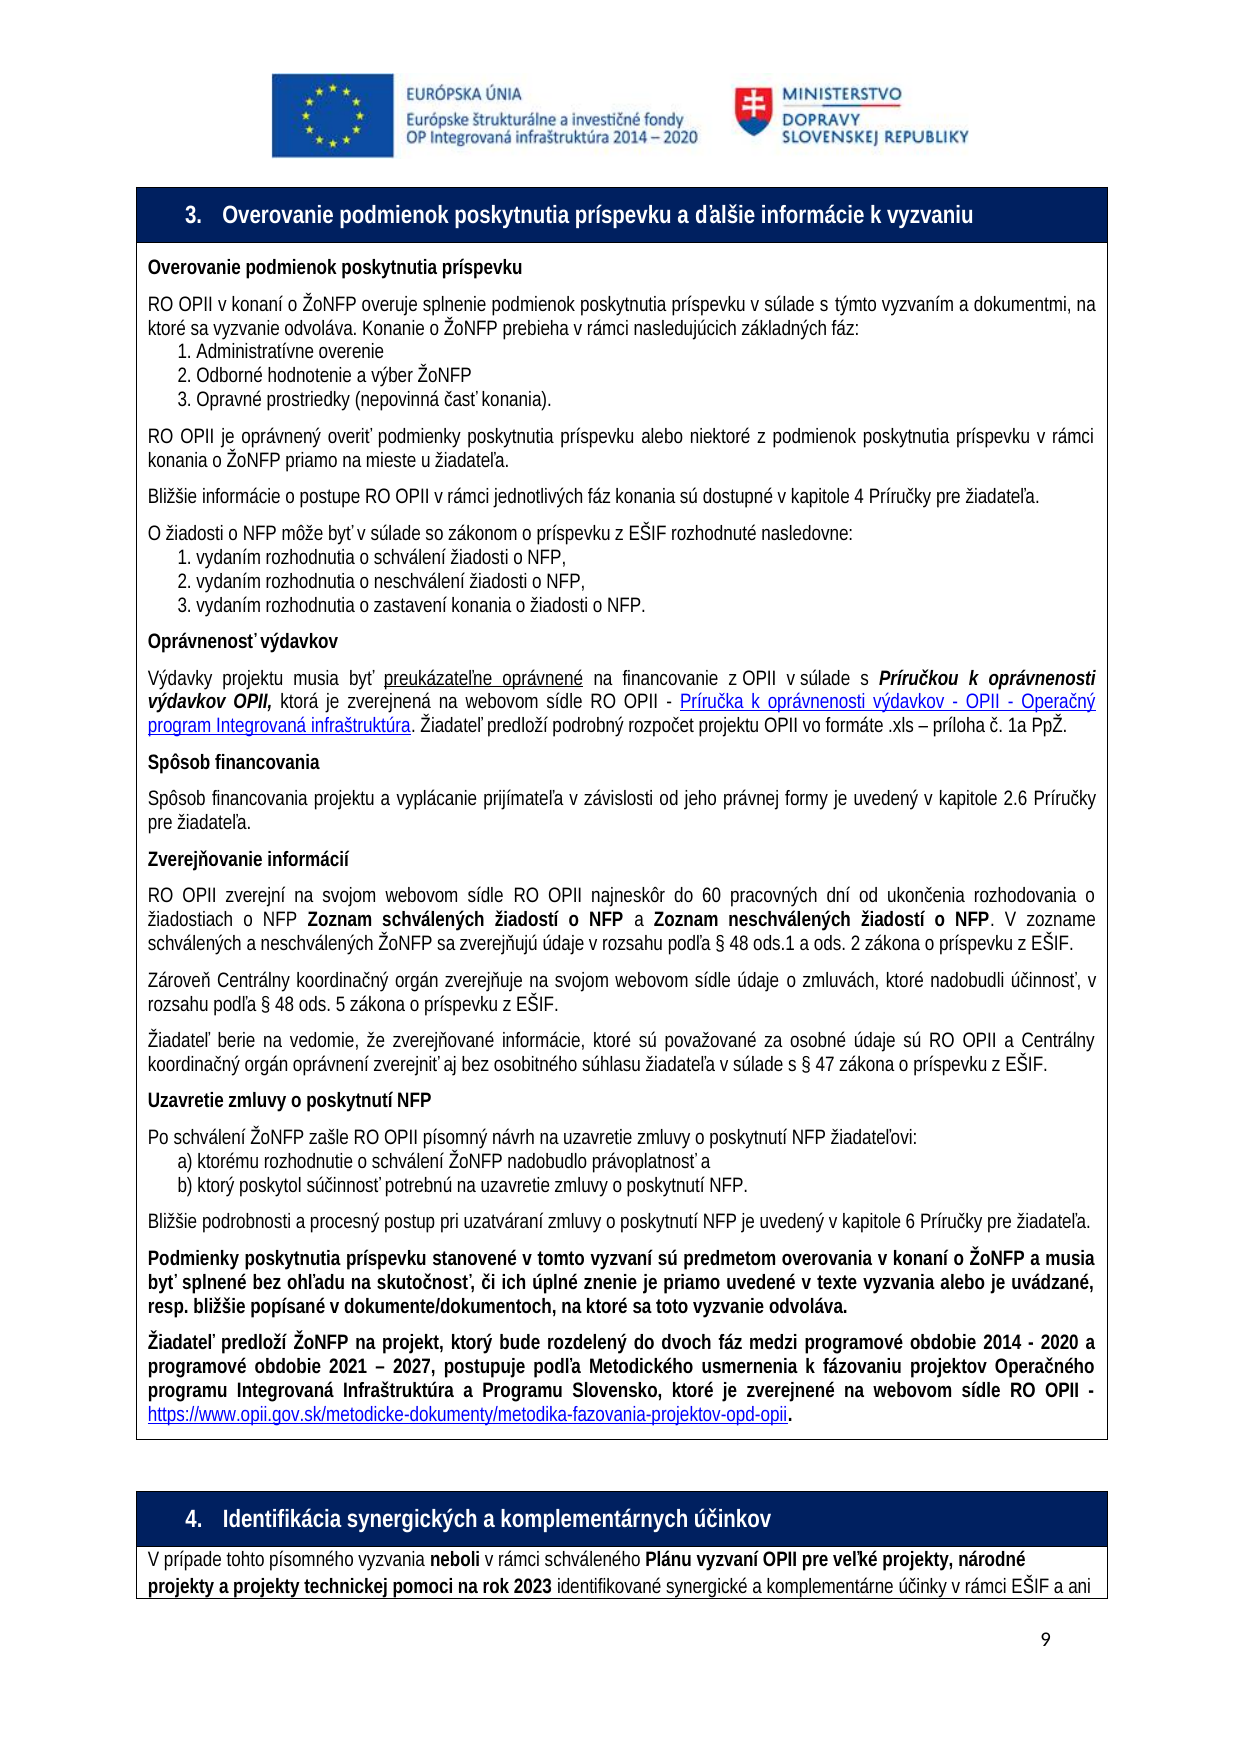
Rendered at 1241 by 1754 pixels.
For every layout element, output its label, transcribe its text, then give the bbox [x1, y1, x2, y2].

table_header Identifikácia synergických a komplementárnych účinkov [137, 1492, 1107, 1546]
table_cell Overovanie podmienok poskytnutia príspevku RO OPII v konaní o ŽoNFP overuje splnenie podmienok poskytnutia príspevku v súlade s týmto vyzvaním a dokumentmi, na ktoré sa vyzvanie odvoláva. Konanie o ŽoNFP prebieha v rámci nasledujúcich základných fáz: 1. Administratívne overenie 2. Odborné hodnotenie a výber ŽoNFP 3. Opravné prostriedky (nepovinná časť konania). RO OPII je oprávnený overiť podmienky poskytnutia príspevku alebo niektoré z podmienok poskytnutia príspevku v rámci konania o ŽoNFP priamo na mieste u žiadateľa. Bližšie informácie o postupe RO OPII v rámci jednotlivých fáz konania sú dostupné v kapitole 4 Príručky pre žiadateľa. O žiadosti o NFP môže byť v súlade so zákonom o príspevku z EŠIF rozhodnuté nasledovne: 1. vydaním rozhodnutia o schválení žiadosti o NFP, 2. vydaním rozhodnutia o neschválení žiadosti o NFP, 3. vydaním rozhodnutia o zastavení konania o žiadosti o NFP. Oprávnenosť výdavkov Výdavky projektu musia byť preukázateľne oprávnené na financovanie z OPII v súlade s Príručkou k oprávnenosti výdavkov OPII, ktorá je zverejnená na webovom sídle RO OPII - Príručka k oprávnenosti výdavkov - OPII - Operačný program Integrovaná infraštruktúra. Žiadateľ predloží podrobný rozpočet projektu OPII vo formáte .xls – príloha č. 1a PpŽ. Spôsob financovania Spôsob financovania projektu a vyplácanie prijímateľa v závislosti od jeho právnej formy je uvedený v kapitole 2.6 Príručky pre žiadateľa. Zverejňovanie informácií RO OPII zverejní na svojom webovom sídle RO OPII najneskôr do 60 pracovných dní od ukončenia rozhodovania o žiadostiach o NFP Zoznam schválených žiadostí o NFP a Zoznam neschválených žiadostí o NFP. V zozname schválených a neschválených ŽoNFP sa zverejňujú údaje v rozsahu podľa § 48 ods.1 a ods. 2 zákona o príspevku z EŠIF. Zároveň Centrálny koordinačný orgán zverejňuje na svojom webovom sídle údaje o zmluvách, ktoré nadobudli účinnosť, v rozsahu podľa § 48 ods. 5 zákona o príspevku z EŠIF. Žiadateľ berie na vedomie, že zverejňované informácie, ktoré sú považované za osobné údaje sú RO OPII a Centrálny koordinačný orgán oprávnení zverejniť aj bez osobitného súhlasu žiadateľa v súlade s § 47 zákona o príspevku z EŠIF. Uzavretie zmluvy o poskytnutí NFP Po schválení ŽoNFP zašle RO OPII písomný návrh na uzavretie zmluvy o poskytnutí NFP žiadateľovi: a) ktorému rozhodnutie o schválení ŽoNFP nadobudlo právoplatnosť a b) ktorý poskytol súčinnosť potrebnú na uzavretie zmluvy o poskytnutí NFP. Bližšie podrobnosti a procesný postup pri uzatváraní zmluvy o poskytnutí NFP je uvedený v kapitole 6 Príručky pre žiadateľa. Podmienky poskytnutia príspevku stanovené v tomto vyzvaní sú predmetom overovania v konaní o ŽoNFP a musia byť splnené bez ohľadu na skutočnosť, či ich úplné znenie je priamo uvedené v texte vyzvania alebo je uvádzané, resp. bližšie popísané v dokumente/dokumentoch, na ktoré sa toto vyzvanie odvoláva. Žiadateľ predloží ŽoNFP na projekt, ktorý bude rozdelený do dvoch fáz medzi programové obdobie 2014 - 2020 a programové obdobie 2021 – 2027, postupuje podľa Metodického usmernenia k fázovaniu projektov Operačného programu Integrovaná Infraštruktúra a Programu Slovensko, ktoré je zverejnené na webovom sídle RO OPII - https://www.opii.gov.sk/metodicke-dokumenty/metodika-fazovania-projektov-opd-opii. [137, 243, 1107, 1438]
table_header Overovanie podmienok poskytnutia príspevku a ďalšie informácie k vyzvaniu [137, 188, 1107, 242]
picture [271, 73, 969, 159]
